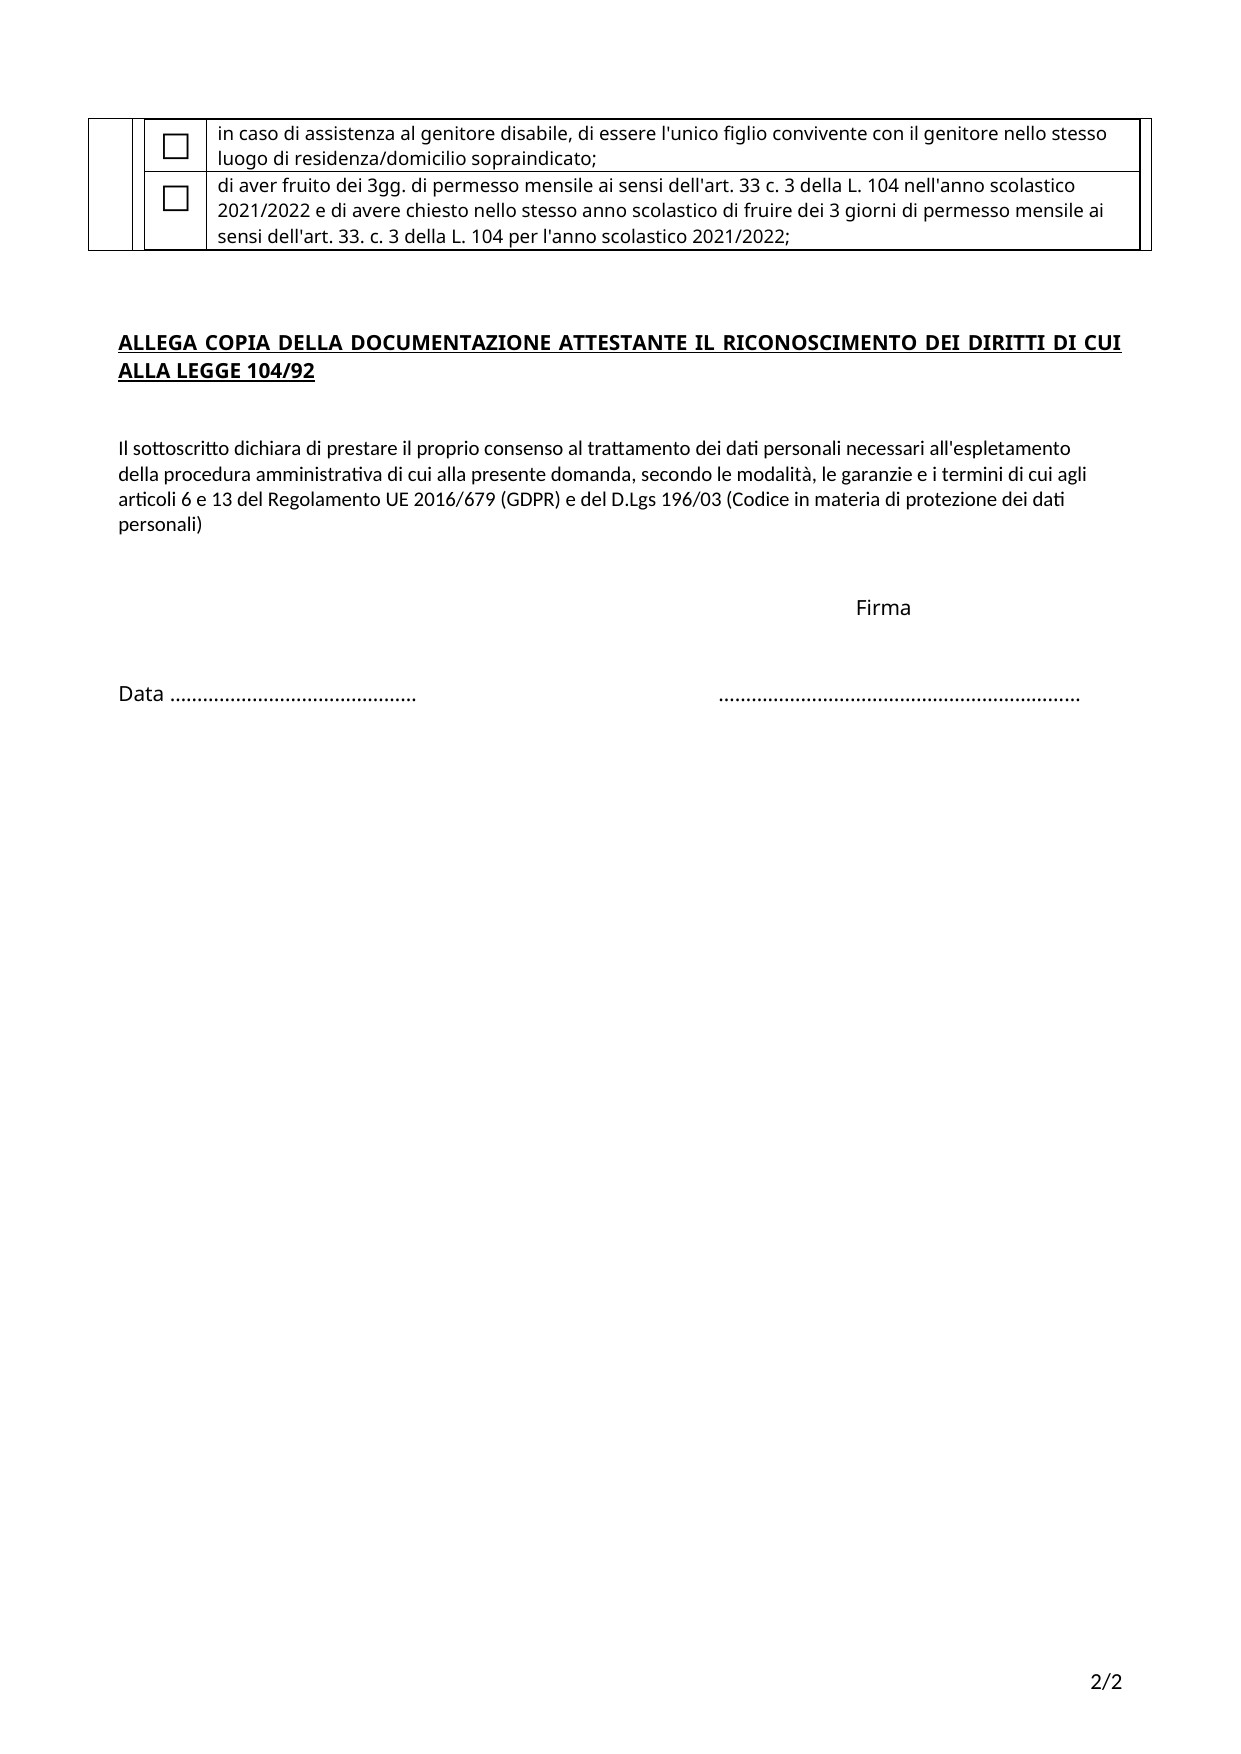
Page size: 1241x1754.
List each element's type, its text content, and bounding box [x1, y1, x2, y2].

text articoli 6 e 13 del Regolamento UE 2016/679 (GDPR) e del D.Lgs 196/03 (Codice in materia di protezione dei dati [118, 486, 1122, 512]
text ALLEGA COPIA DELLA DOCUMENTAZIONE ATTESTANTE IL RICONOSCIMENTO DEI DIRITTI DI CUI ALLA LEGGE 104/92 [118, 353, 1122, 384]
text personali) [118, 512, 1122, 565]
text Firma [118, 593, 1122, 622]
text Il sottoscritto dichiara di prestare il proprio consenso al trattamento dei dati personali necessari all'espletamento [118, 435, 1122, 461]
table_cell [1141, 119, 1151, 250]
table_cell □ [89, 119, 132, 250]
text della procedura amministrativa di cui alla presente domanda, secondo le modalità, le garanzie e i termini di cui agli [118, 461, 1122, 486]
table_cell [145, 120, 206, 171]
text Data ……………………………………… ………………………………………………………… [118, 679, 1122, 707]
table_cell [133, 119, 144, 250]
text ALLEGA COPIA DELLA DOCUMENTAZIONE ATTESTANTE IL RICONOSCIMENTO DEI DIRITTI DI CUI ALLA LEGGE 104/92 [118, 328, 1122, 352]
